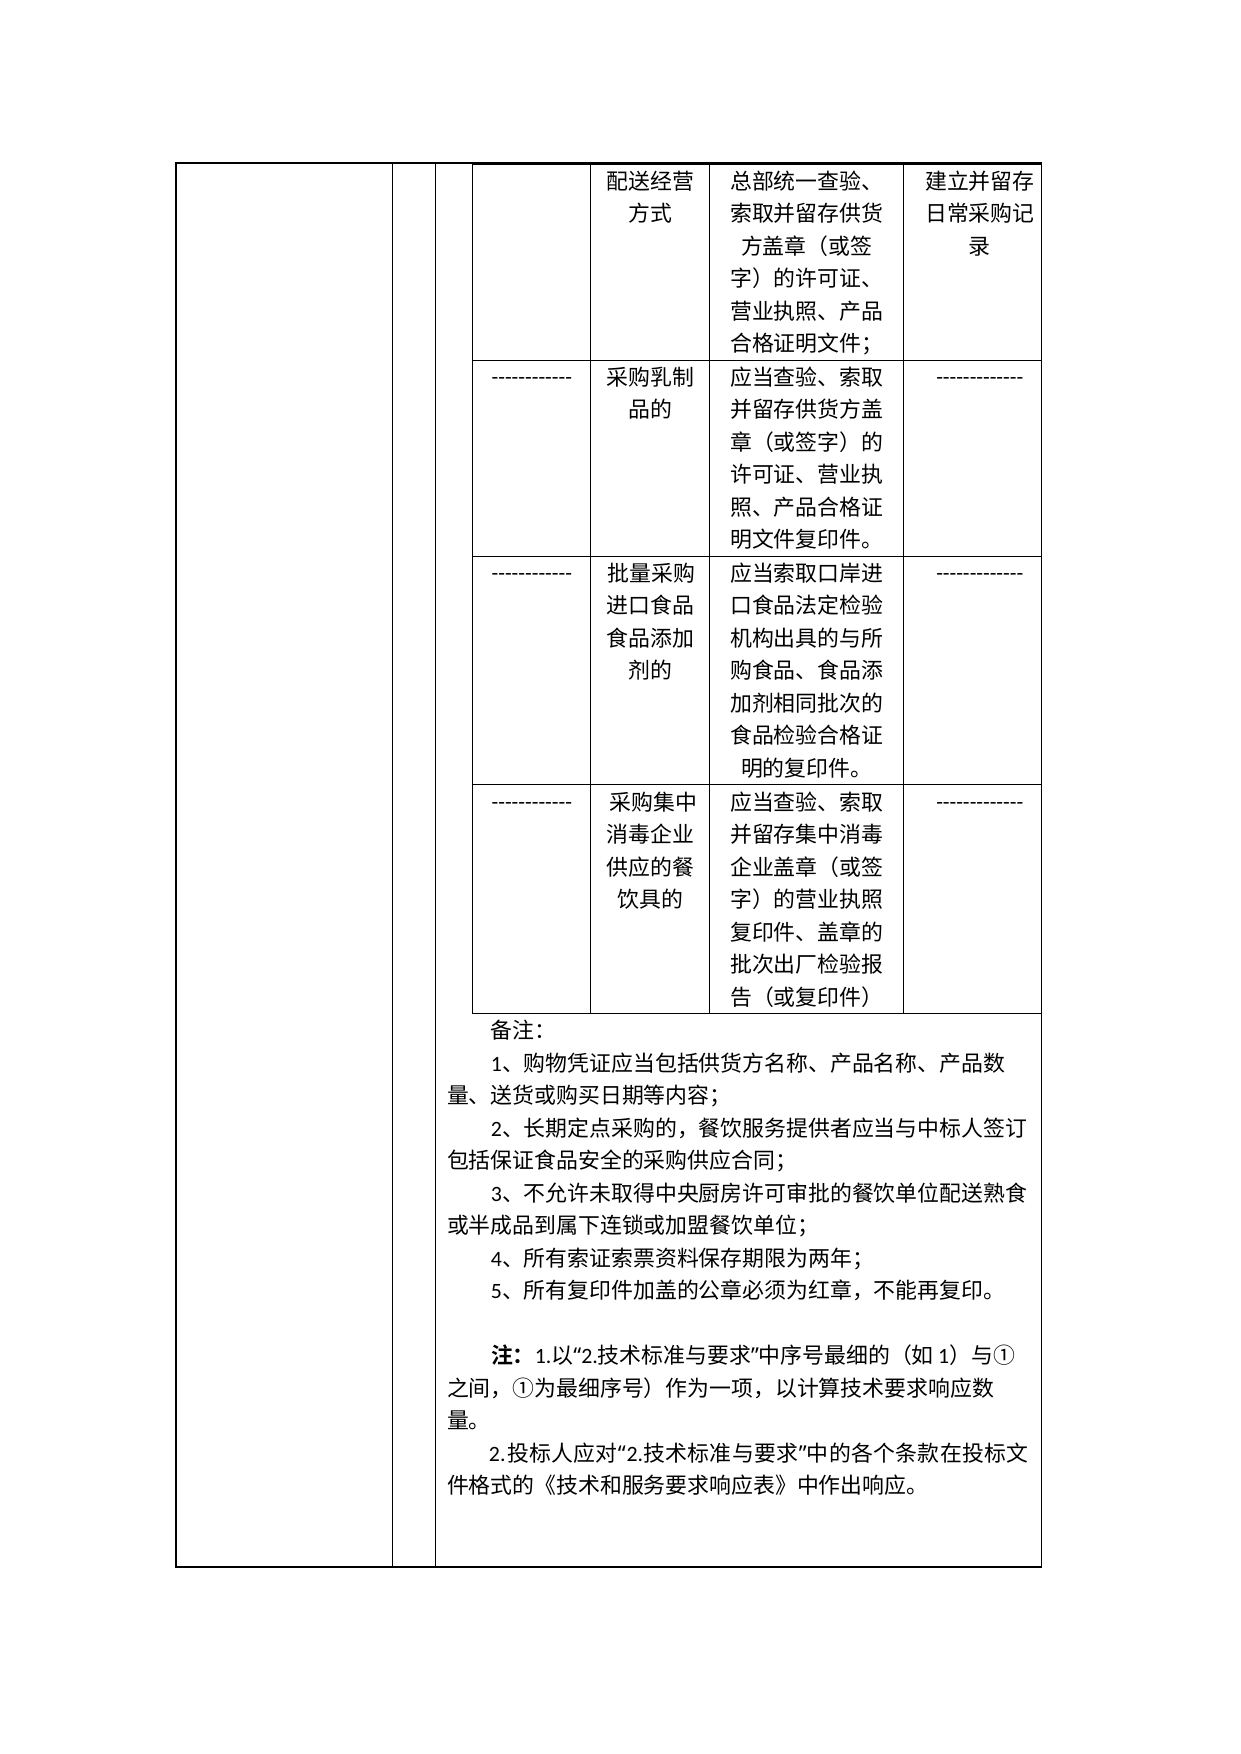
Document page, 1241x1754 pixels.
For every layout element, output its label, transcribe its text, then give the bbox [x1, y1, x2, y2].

table_cell 1 [393, 164, 435, 1566]
table_cell [177, 164, 392, 1566]
